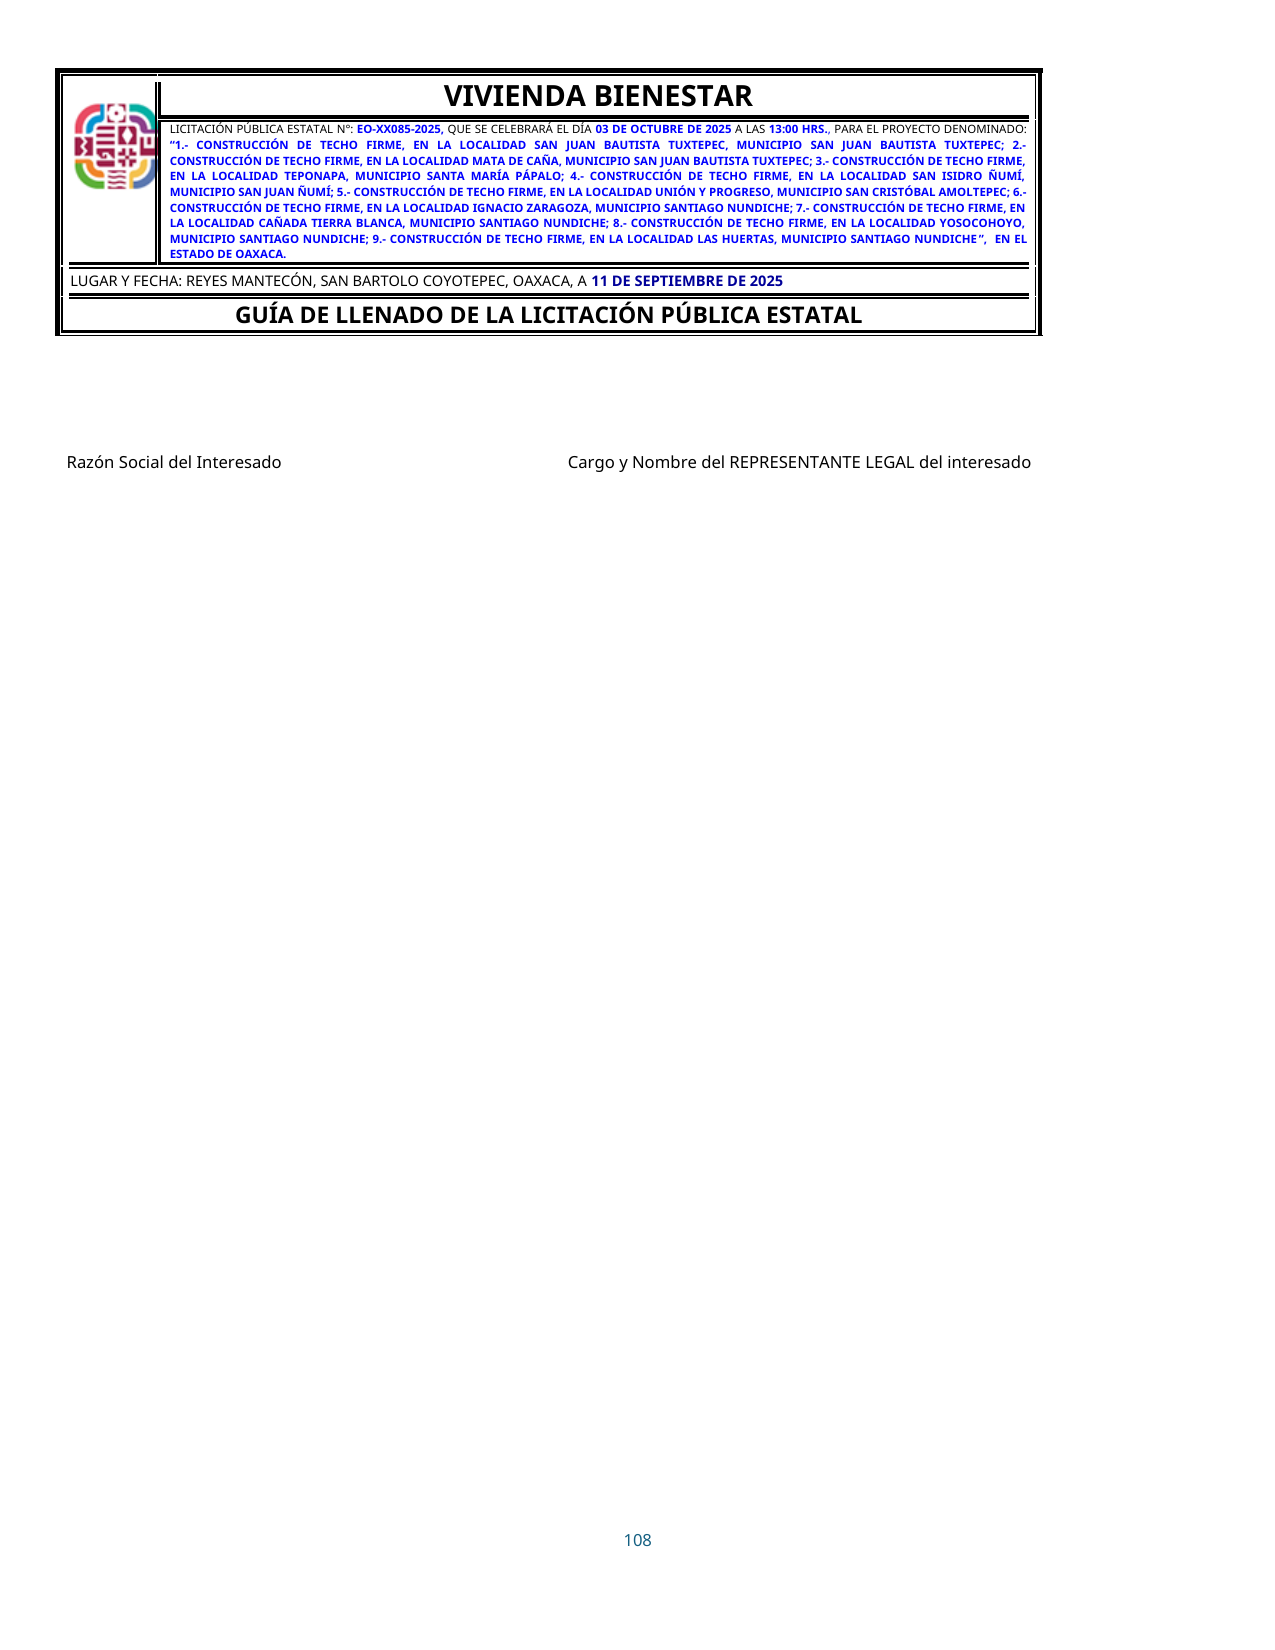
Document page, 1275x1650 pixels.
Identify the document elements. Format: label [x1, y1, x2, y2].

picture [157, 96, 170, 195]
picture [161, 122, 170, 195]
picture [63, 96, 155, 195]
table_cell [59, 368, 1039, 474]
picture [161, 96, 170, 115]
